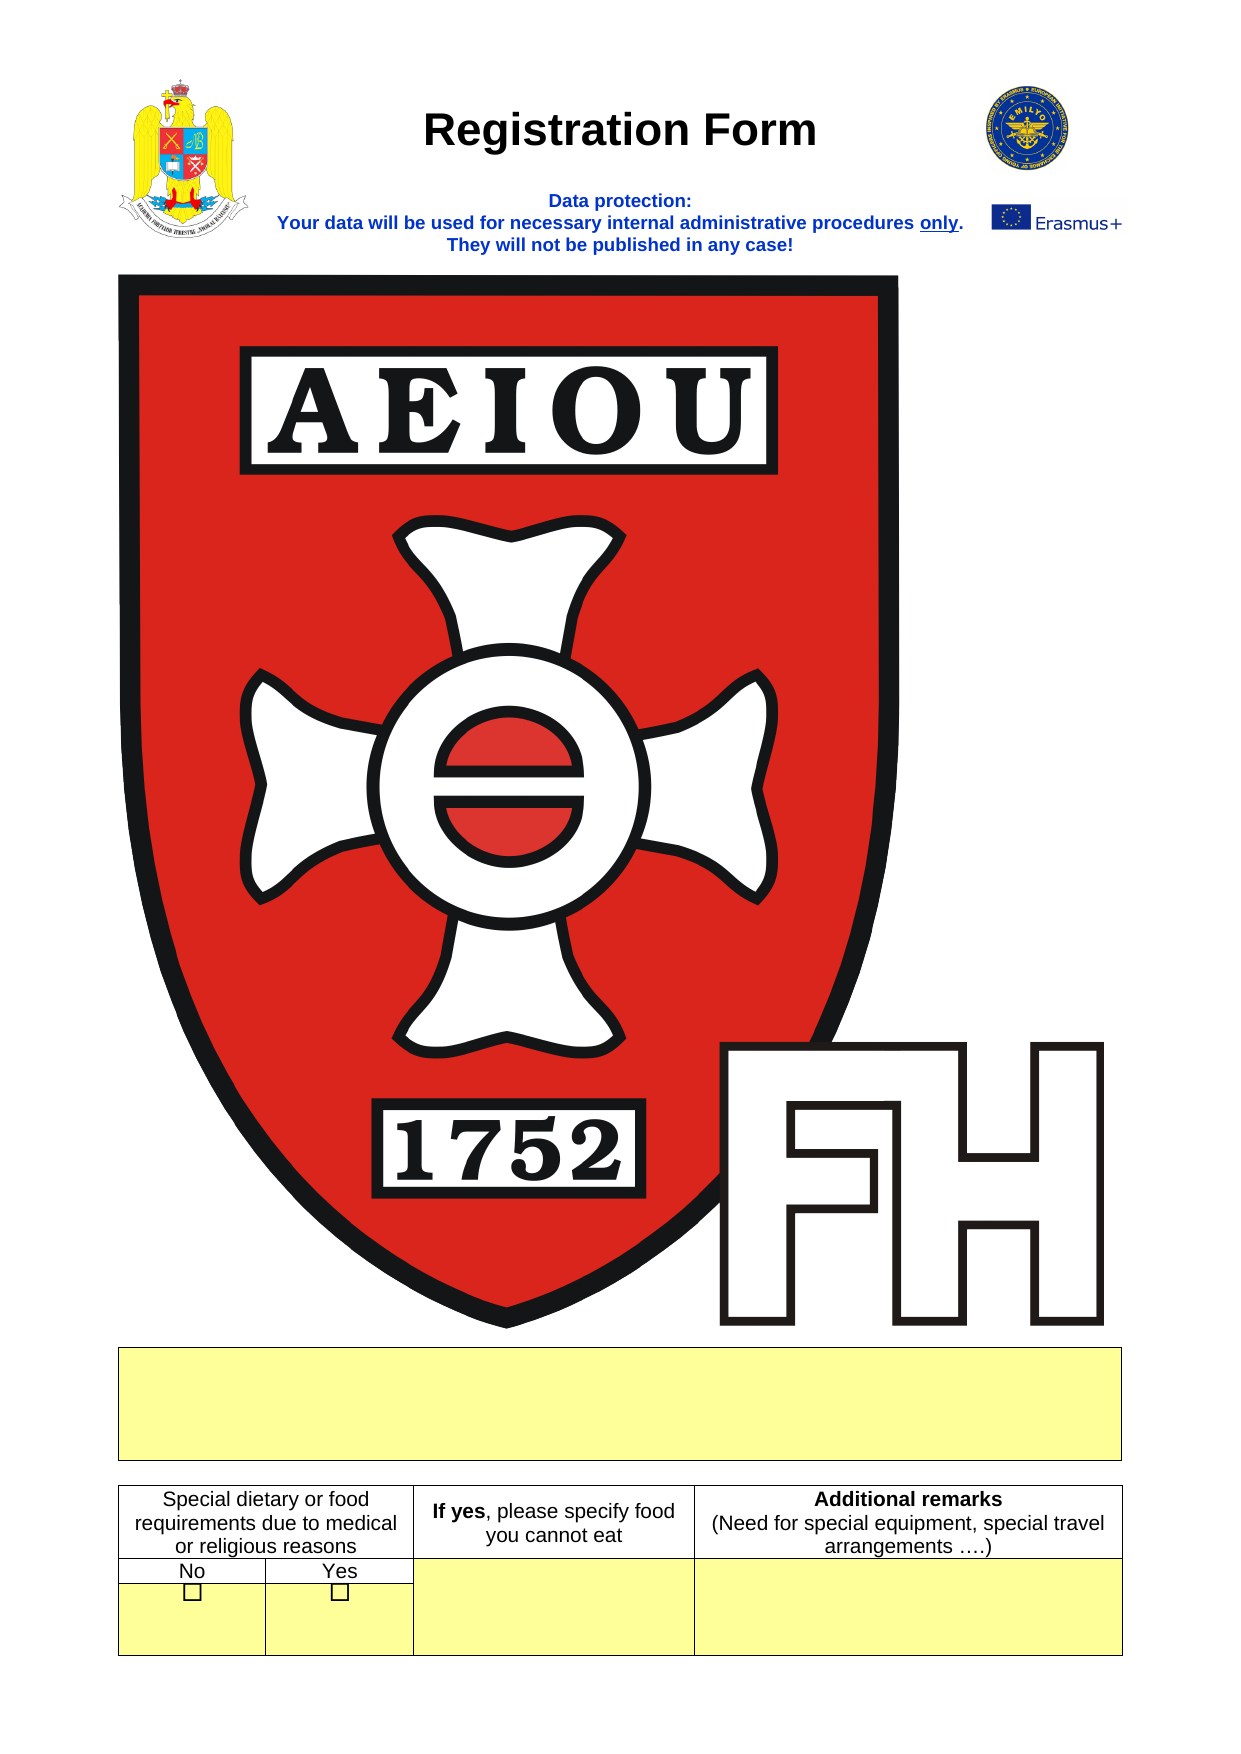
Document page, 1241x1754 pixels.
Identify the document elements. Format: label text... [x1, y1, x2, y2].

table_cell Yes [266, 1559, 413, 1583]
picture [984, 197, 1129, 235]
picture [118, 79, 249, 238]
picture [986, 86, 1069, 171]
table_cell [266, 1584, 413, 1655]
table_header If yes, please specify food you cannot eat [414, 1486, 694, 1558]
picture [118, 274, 1104, 1329]
table_cell [119, 1584, 265, 1655]
table_cell No [119, 1559, 265, 1583]
table_cell [695, 1559, 1122, 1655]
table_header Special dietary or food requirements due to medical or religious reasons [119, 1486, 413, 1558]
table_cell [414, 1559, 694, 1655]
table_header Additional remarks (Need for special equipment, special travel arrangements ….) [695, 1486, 1122, 1558]
table_cell [119, 1348, 1121, 1460]
